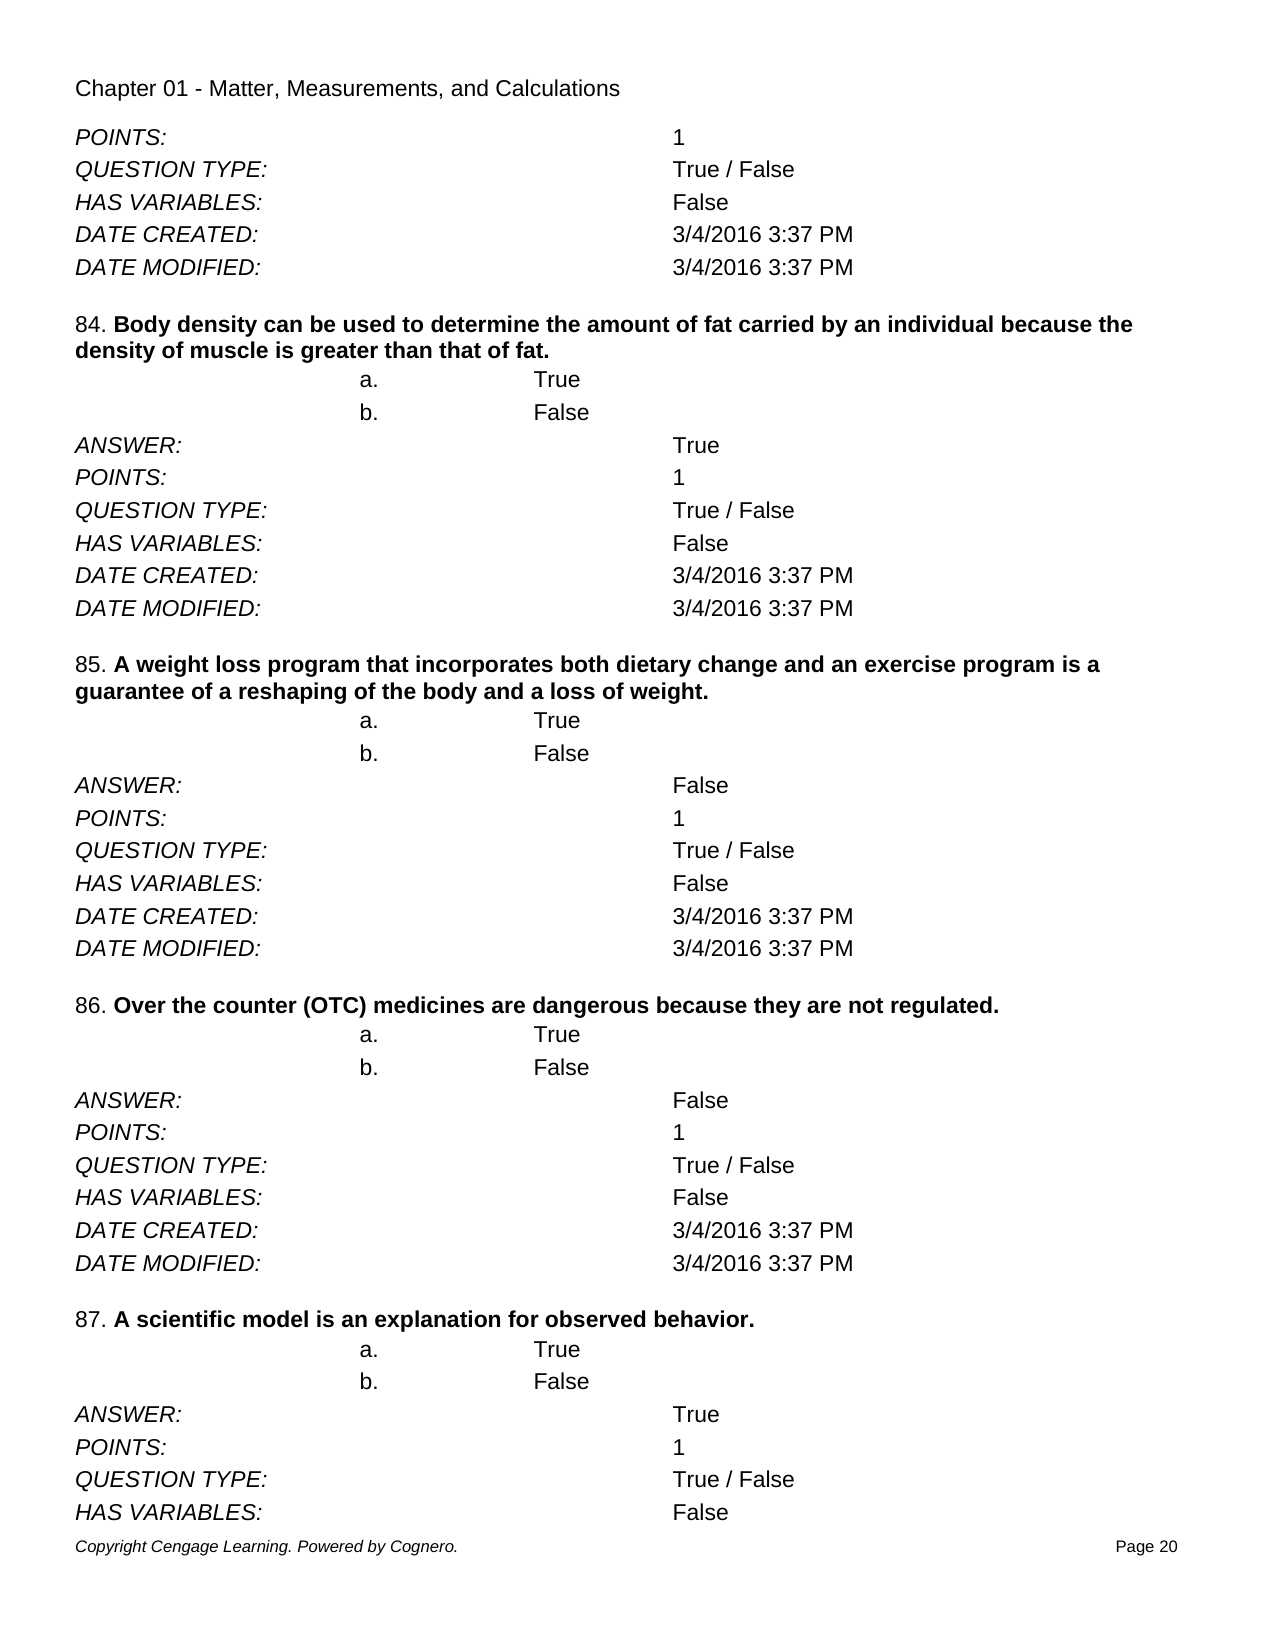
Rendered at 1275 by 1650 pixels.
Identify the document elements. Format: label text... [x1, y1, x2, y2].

table_header 86. Over the counter (OTC) medicines are dangerous because they are not regulated. [75, 992, 1200, 1279]
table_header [75, 121, 1200, 284]
table_header 84. Body density can be used to determine the amount of fat carried by an individual because the density of muscle is greater than that of fat. [75, 311, 1200, 624]
table_header 85. A weight loss program that incorporates both dietary change and an exercise program is a guarantee of a reshaping of the body and a loss of weight. [75, 651, 1200, 965]
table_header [75, 1306, 1200, 1528]
